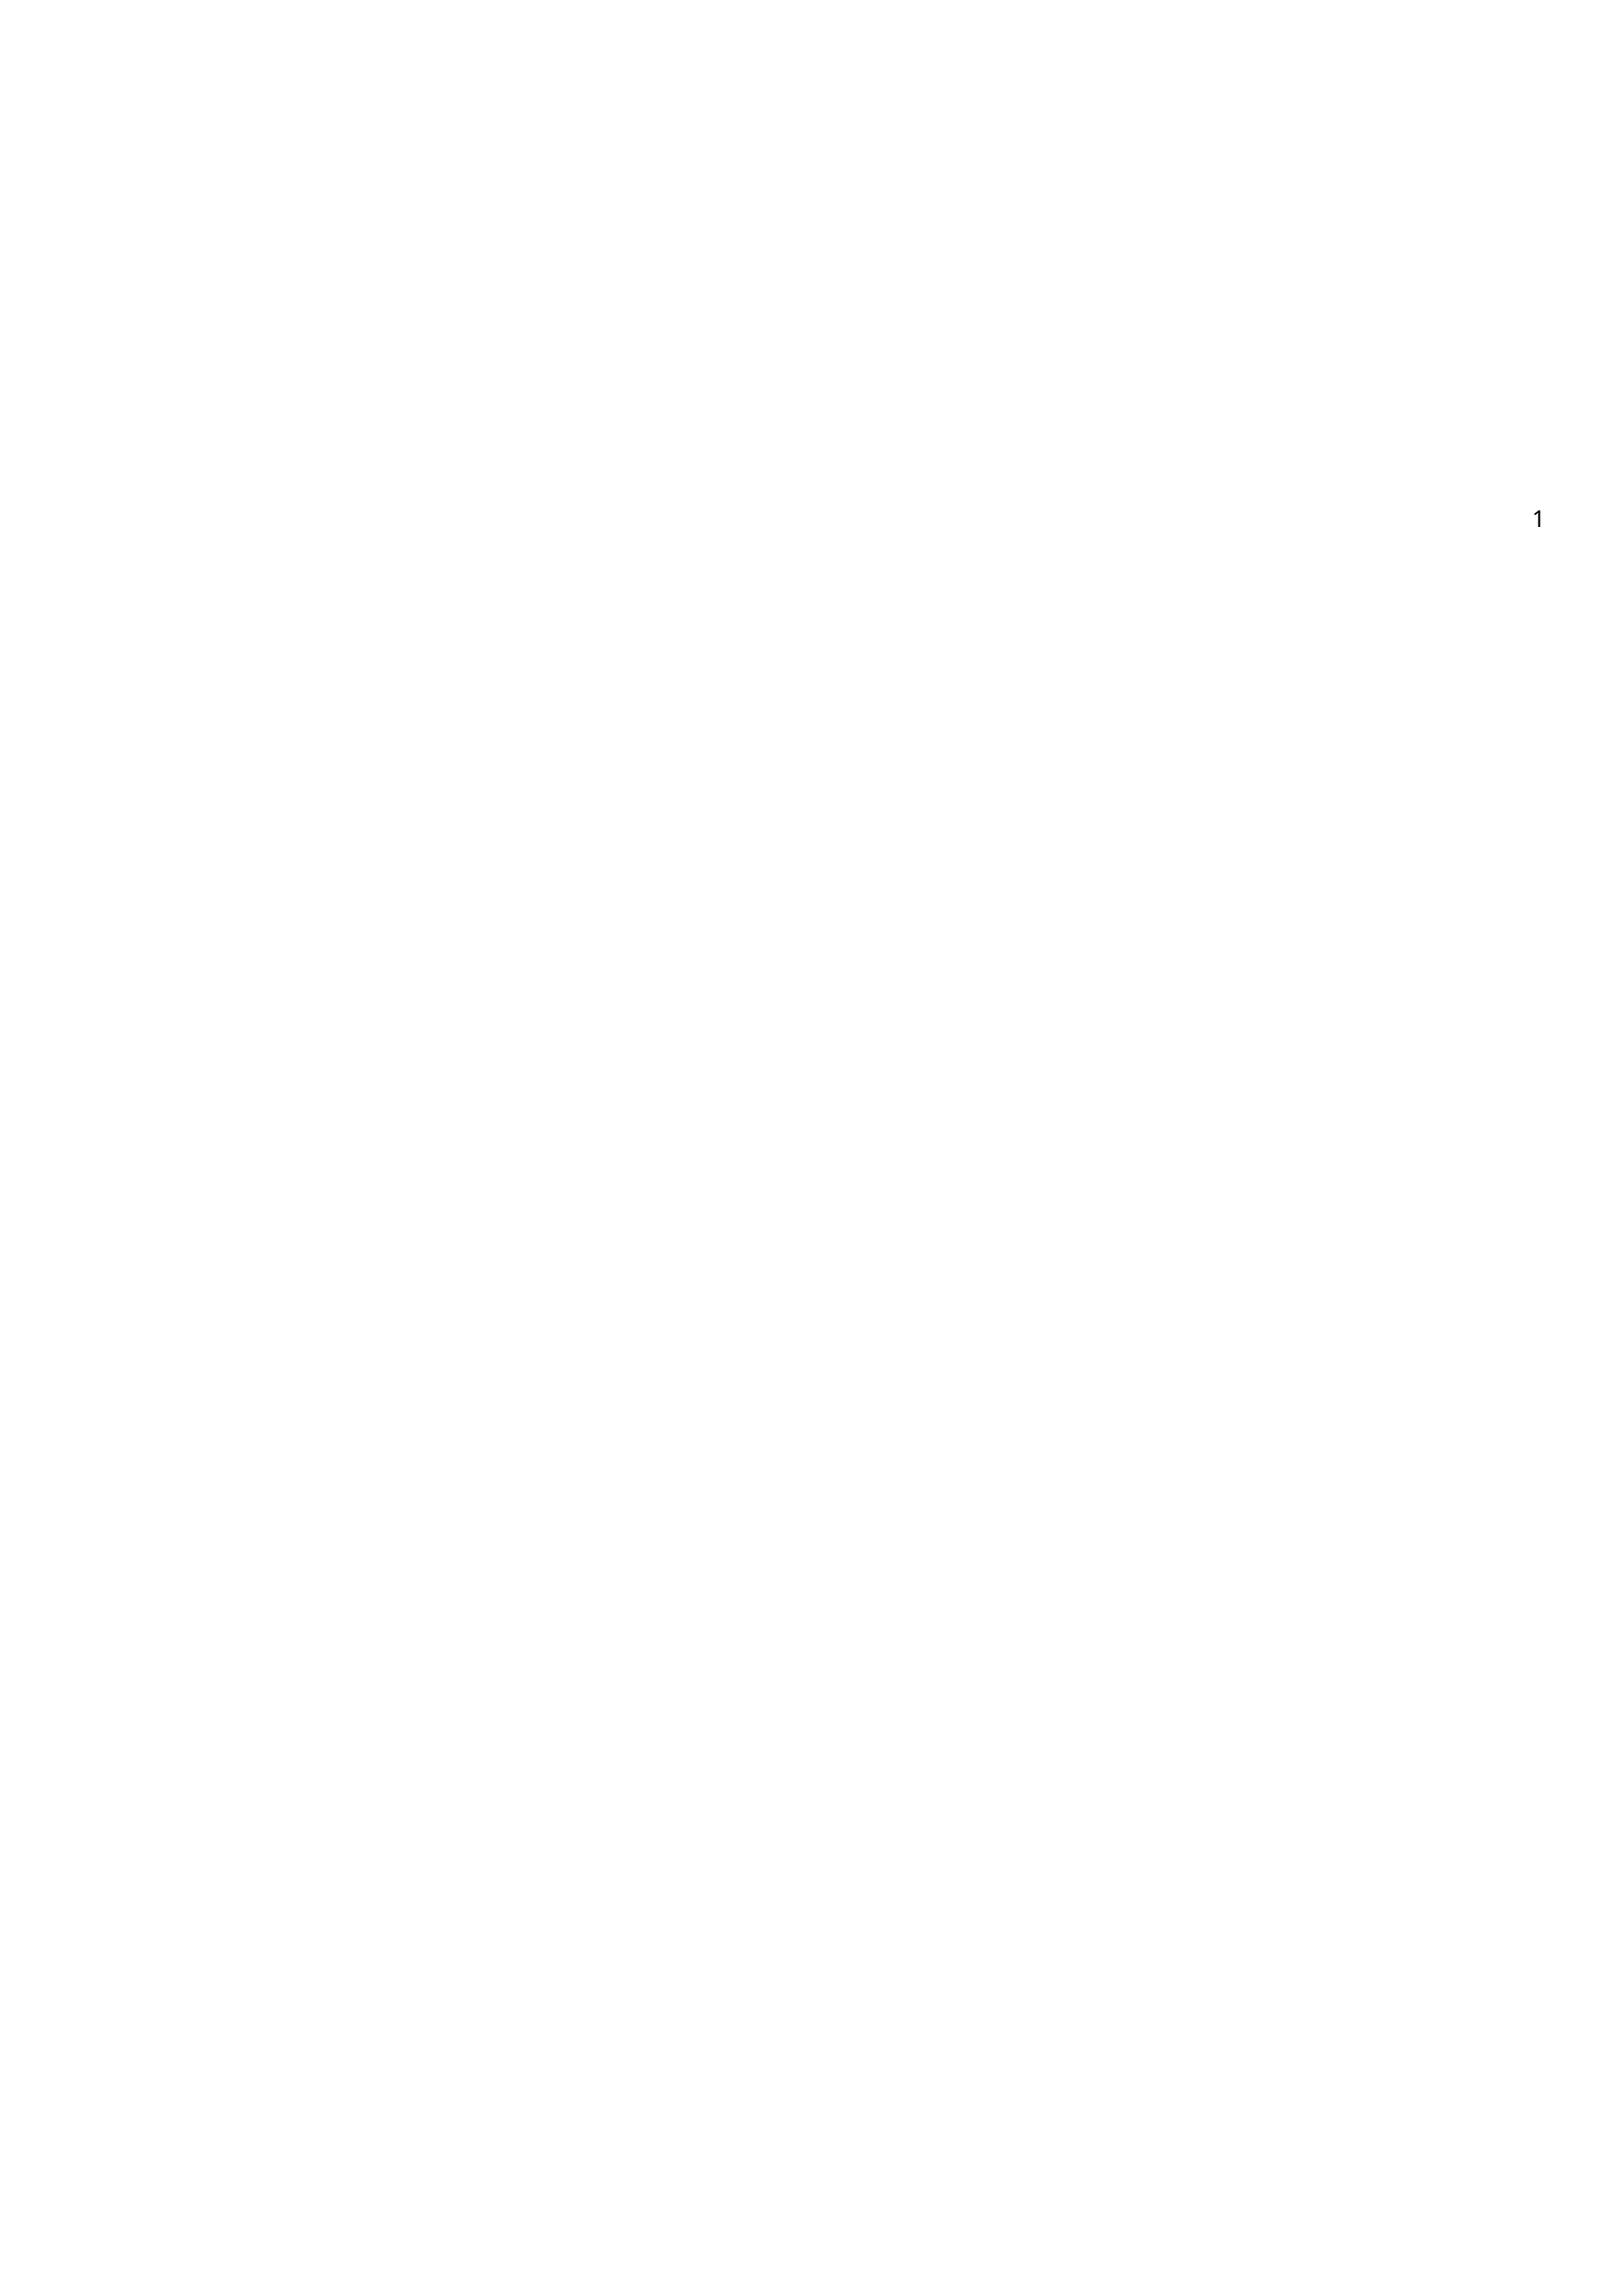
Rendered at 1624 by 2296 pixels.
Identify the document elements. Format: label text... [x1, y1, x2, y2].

text 1 [143, 503, 1546, 534]
